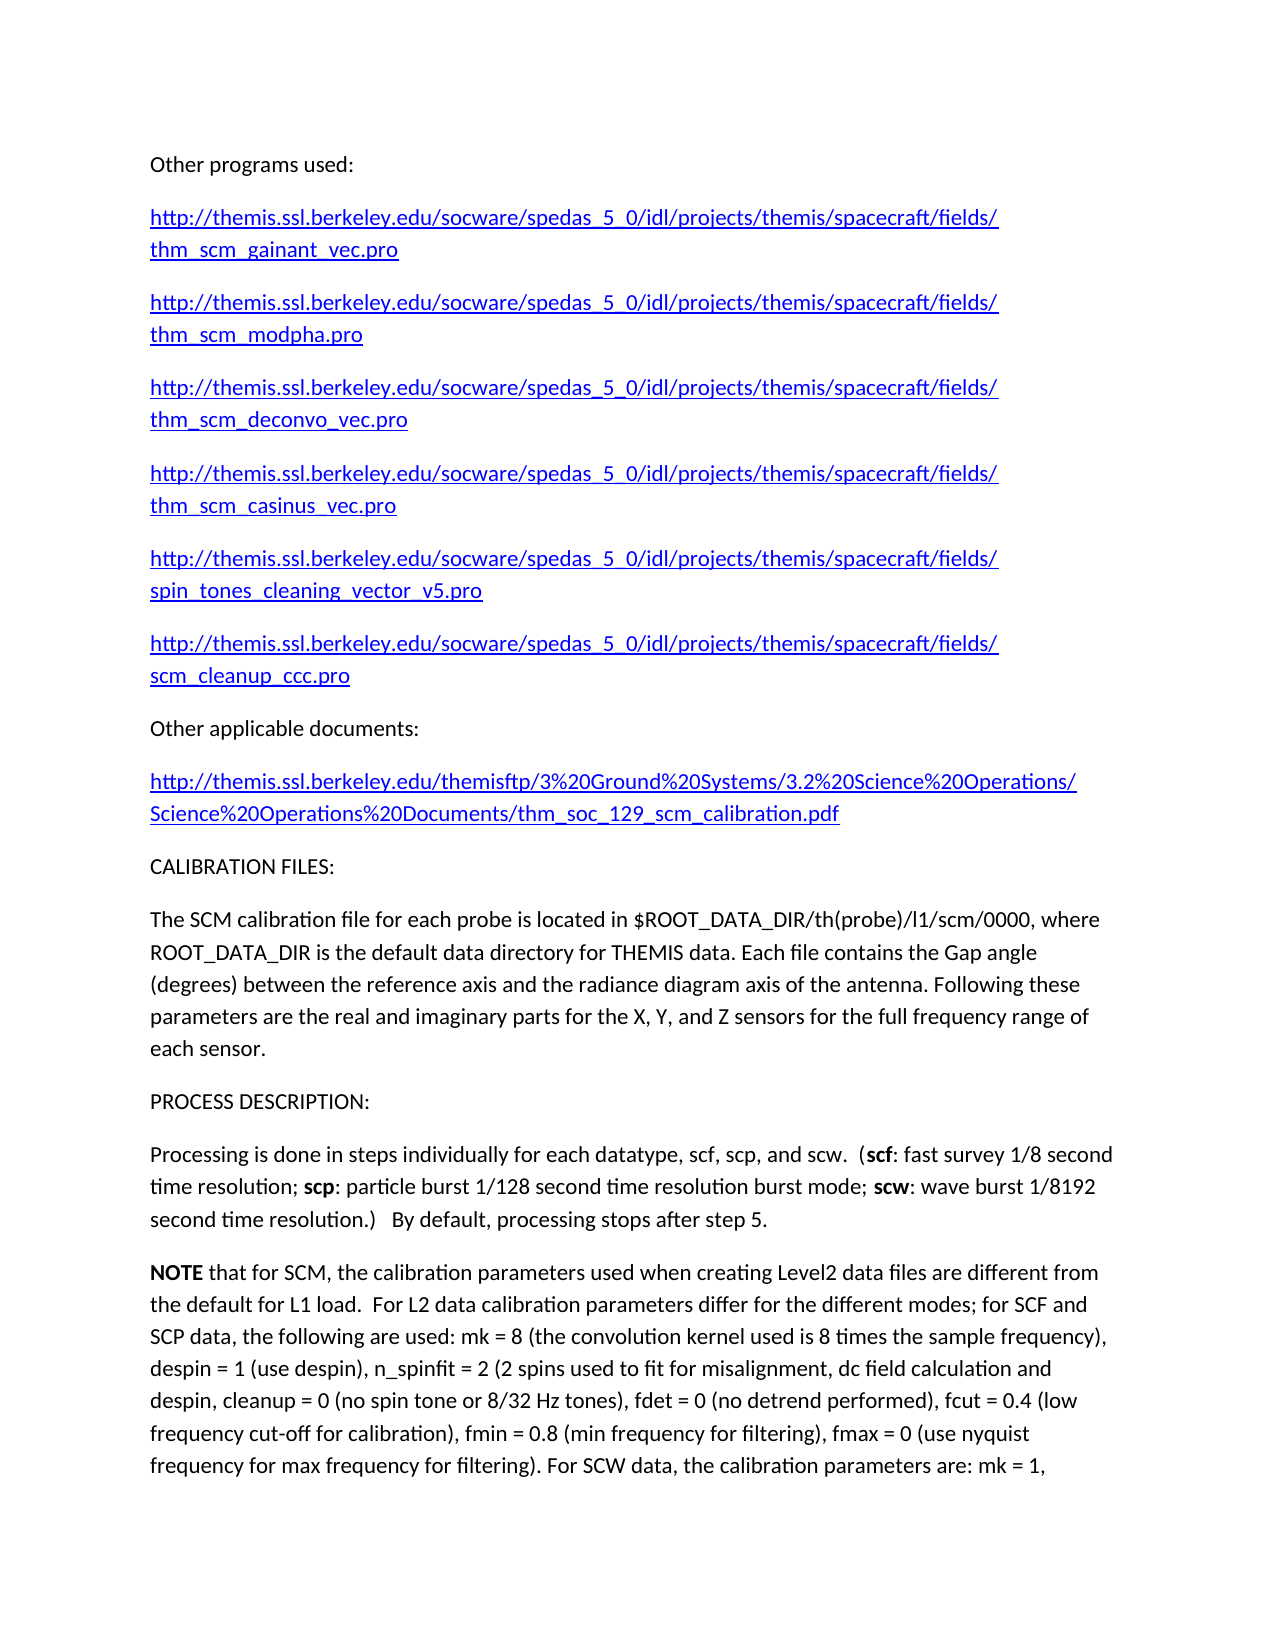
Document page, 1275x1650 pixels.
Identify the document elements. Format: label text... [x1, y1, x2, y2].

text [150, 1258, 1125, 1479]
text PROCESS DESCRIPTION: [150, 1087, 1125, 1115]
text Other applicable documents: [150, 714, 1125, 742]
text The SCM calibration file for each probe is located in $ROOT_DATA_DIR/th(probe)/l1/scm/0000, where ROOT_DATA_DIR is the default data directory for THEMIS data. Each file contains the Gap angle (degrees) between the reference axis and the radiance diagram axis of the antenna. Following these parameters are the real and imaginary parts for the X, Y, and Z sensors for the full frequency range of each sensor. [150, 906, 1125, 1062]
text Processing is done in steps individually for each datatype, scf, scp, and scw. (scf: fast survey 1/8 second time resolution; scp: particle burst 1/128 second time resolution burst mode; scw: wave burst 1/8192 second time resolution.) By default, processing stops after step 5. [150, 1140, 1125, 1233]
text http://themis.ssl.berkeley.edu/socware/spedas_5_0/idl/projects/themis/spacecraft/fields/thm_scm_casinus_vec.pro [150, 459, 1125, 519]
text http://themis.ssl.berkeley.edu/socware/spedas_5_0/idl/projects/themis/spacecraft/fields/scm_cleanup_ccc.pro [150, 629, 1125, 689]
text http://themis.ssl.berkeley.edu/socware/spedas_5_0/idl/projects/themis/spacecraft/fields/thm_scm_deconvo_vec.pro [150, 373, 1125, 434]
text Other programs used: [150, 150, 1125, 178]
text http://themis.ssl.berkeley.edu/themisftp/3%20Ground%20Systems/3.2%20Science%20Operations/Science%20Operations%20Documents/thm_soc_129_scm_calibration.pdf [150, 767, 1125, 827]
text http://themis.ssl.berkeley.edu/socware/spedas_5_0/idl/projects/themis/spacecraft/fields/spin_tones_cleaning_vector_v5.pro [150, 544, 1125, 604]
text CALIBRATION FILES: [150, 852, 1125, 881]
text http://themis.ssl.berkeley.edu/socware/spedas_5_0/idl/projects/themis/spacecraft/fields/thm_scm_modpha.pro [150, 288, 1125, 348]
text http://themis.ssl.berkeley.edu/socware/spedas_5_0/idl/projects/themis/spacecraft/fields/thm_scm_gainant_vec.pro [150, 203, 1125, 263]
